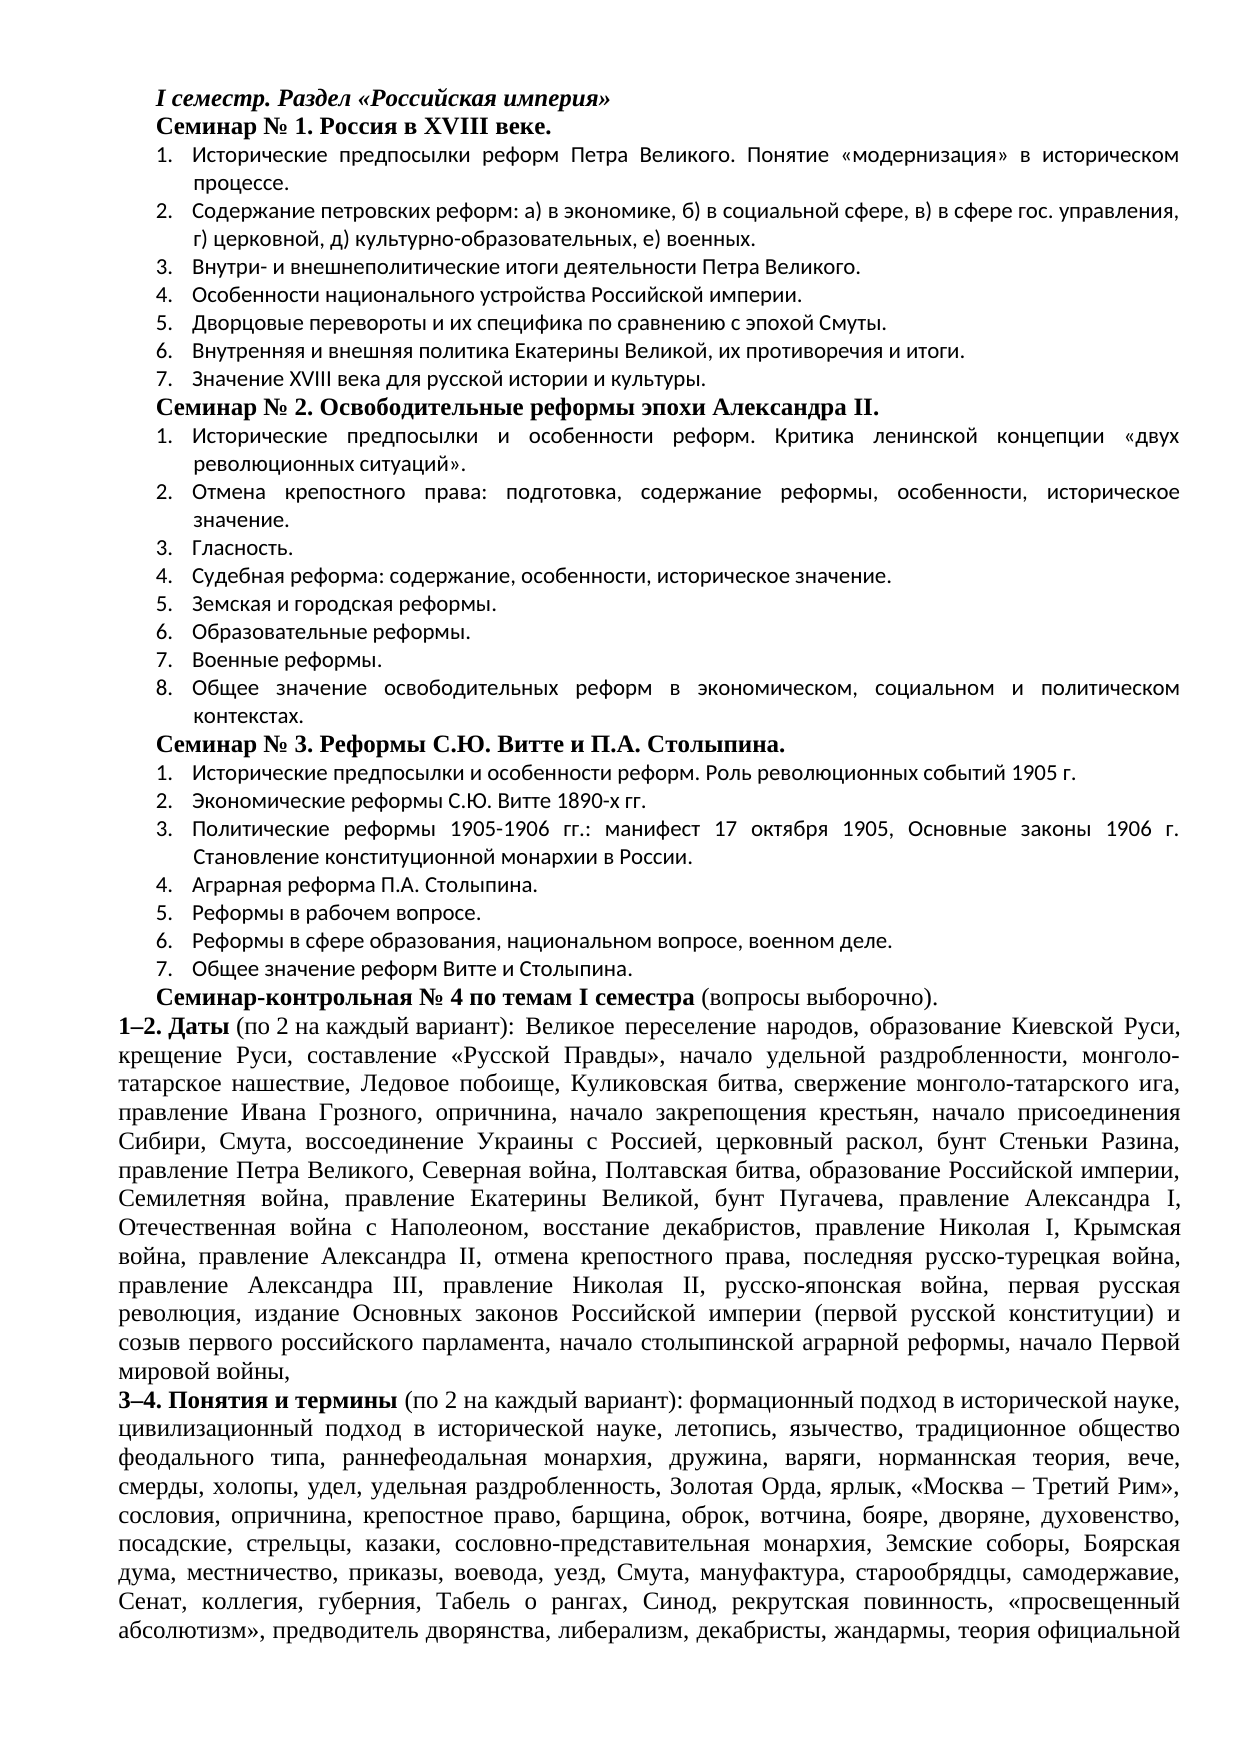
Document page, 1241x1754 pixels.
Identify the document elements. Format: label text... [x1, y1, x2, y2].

list Реформы в сфере образования, национальном вопросе, военном деле. [156, 926, 1181, 954]
text Семинар № 3. Реформы С.Ю. Витте и П.А. Столыпина. [156, 729, 1181, 758]
text Семинар № 1. Россия в XVIII веке. [156, 111, 1181, 140]
list Общее значение освободительных реформ в экономическом, социальном и политическом контекстах. [156, 673, 1181, 729]
list Аграрная реформа П.А. Столыпина. [156, 870, 1181, 898]
list Дворцовые перевороты и их специфика по сравнению с эпохой Смуты. [156, 308, 1181, 336]
list Исторические предпосылки и особенности реформ. Роль революционных событий 1905 г. [156, 758, 1181, 786]
list Судебная реформа: содержание, особенности, историческое значение. [156, 561, 1181, 589]
list Особенности национального устройства Российской империи. [156, 280, 1181, 308]
list Гласность. [156, 533, 1181, 561]
list Исторические предпосылки реформ Петра Великого. Понятие «модернизация» в историческом процессе. [156, 140, 1181, 196]
list Политические реформы 1905-1906 гг.: манифест 17 октября 1905, Основные законы 1906 г. Становление конституционной монархии в России. [156, 814, 1181, 870]
list Отмена крепостного права: подготовка, содержание реформы, особенности, историческое значение. [156, 477, 1181, 533]
list Военные реформы. [156, 645, 1181, 673]
text I семестр. Раздел «Российская империя» [156, 83, 1181, 111]
list Внутренняя и внешняя политика Екатерины Великой, их противоречия и итоги. [156, 336, 1181, 364]
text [118, 1385, 1181, 1643]
list Общее значение реформ Витте и Столыпина. [156, 954, 1181, 982]
list Образовательные реформы. [156, 617, 1181, 645]
list Значение XVIII века для русской истории и культуры. [156, 364, 1181, 392]
list Внутри- и внешнеполитические итоги деятельности Петра Великого. [156, 252, 1181, 280]
list Реформы в рабочем вопросе. [156, 898, 1181, 926]
text Семинар № 2. Освободительные реформы эпохи Александра II. [156, 392, 1181, 421]
text Семинар-контрольная № 4 по темам I семестра (вопросы выборочно). [156, 982, 1181, 1011]
list Земская и городская реформы. [156, 589, 1181, 617]
text 1–2. Даты (по 2 на каждый вариант): Великое переселение народов, образование Киевской Руси, крещение Руси, составление «Русской Правды», начало удельной раздробленности, монголо-татарское нашествие, Ледовое побоище, Куликовская битва, свержение монголо-татарского ига, правление Ивана Грозного, опричнина, начало закрепощения крестьян, начало присоединения Сибири, Смута, воссоединение Украины с Россией, церковный раскол, бунт Стеньки Разина, правление Петра Великого, Северная война, Полтавская битва, образование Российской империи, Семилетняя война, правление Екатерины Великой, бунт Пугачева, правление Александра I, Отечественная война с Наполеоном, восстание декабристов, правление Николая I, Крымская война, правление Александра II, отмена крепостного права, последняя русско-турецкая война, правление Александра III, правление Николая II, русско-японская война, первая русская революция, издание Основных законов Российской империи (первой русской конституции) и созыв первого российского парламента, начало столыпинской аграрной реформы, начало Первой мировой войны, [118, 1011, 1181, 1385]
list Экономические реформы С.Ю. Витте 1890-х гг. [156, 786, 1181, 814]
list Исторические предпосылки и особенности реформ. Критика ленинской концепции «двух революционных ситуаций». [156, 421, 1181, 477]
list Содержание петровских реформ: а) в экономике, б) в социальной сфере, в) в сфере гос. управления, г) церковной, д) культурно-образовательных, е) военных. [156, 196, 1181, 252]
